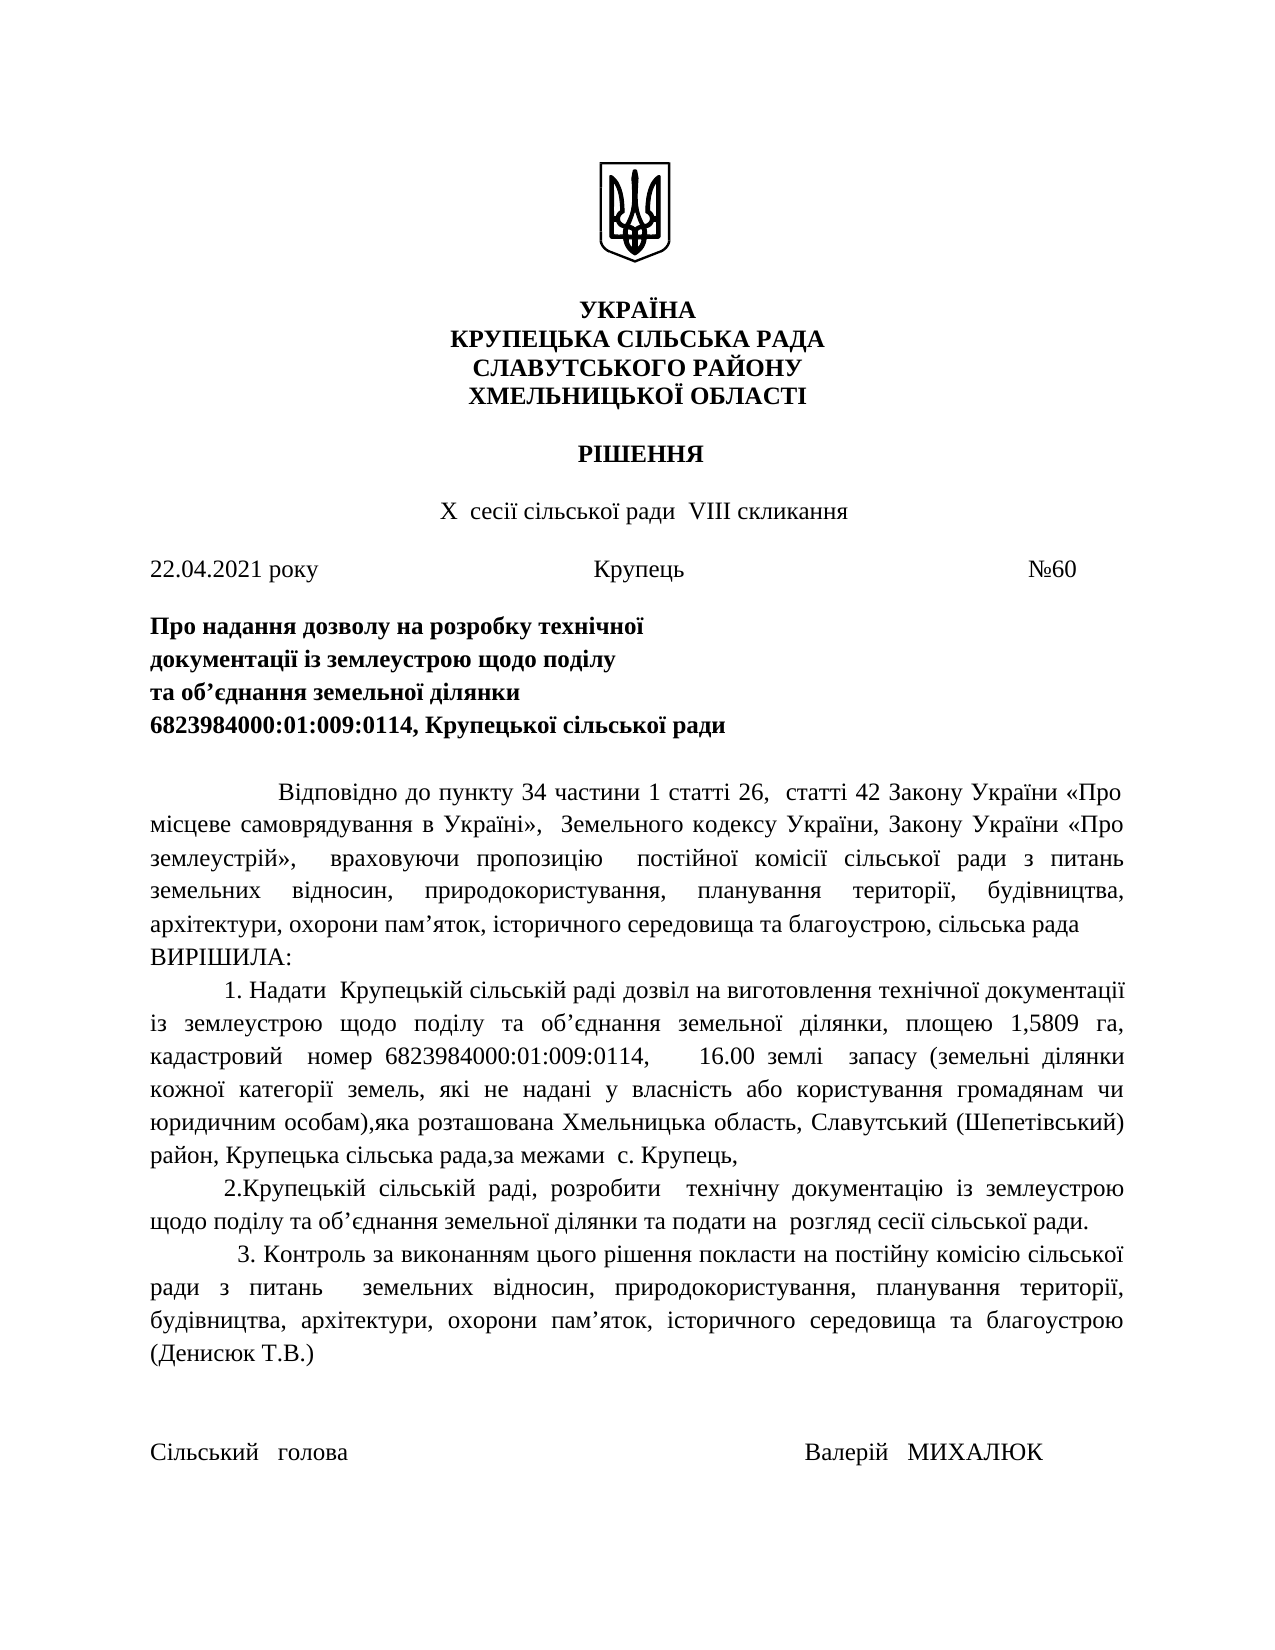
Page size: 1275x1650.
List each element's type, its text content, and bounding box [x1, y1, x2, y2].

text 22.04.2021 року Крупець №60 [150, 554, 1125, 583]
text та об’єднання земельної ділянки [150, 677, 1125, 706]
text Х сесії сільської ради VІІІ скликання [150, 496, 1125, 525]
text документації із землеустрою щодо поділу [150, 644, 1125, 673]
text 6823984000:01:009:0114, Крупецької сільської ради [150, 711, 1125, 739]
text Сільський голова Валерій МИХАЛЮК [150, 1437, 1125, 1466]
text УКРАЇНА [150, 295, 1125, 324]
text ХМЕЛЬНИЦЬКОЇ ОБЛАСТІ [150, 381, 1125, 410]
text 1. Надати Крупецькій сільській раді дозвіл на виготовлення технічної документації із землеустрою щодо поділу та об’єднання земельної ділянки, площею 1,5809 га, кадастровий номер 6823984000:01:009:0114, 16.00 землі запасу (земельні ділянки кожної категорії земель, які не надані у власність або користування громадянам чи юридичним особам),яка розташована Хмельницька область, Славутський (Шепетівський) район, Крупецька сільська рада,за межами с. Крупець, [150, 975, 1125, 1074]
text 1. Надати Крупецькій сільській раді дозвіл на виготовлення технічної документації із землеустрою щодо поділу та об’єднання земельної ділянки, площею 1,5809 га, кадастровий номер 6823984000:01:009:0114, 16.00 землі запасу (земельні ділянки кожної категорії земель, які не надані у власність або користування громадянам чи юридичним особам),яка розташована Хмельницька область, Славутський (Шепетівський) район, Крупецька сільська рада,за межами с. Крупець, [150, 1102, 1125, 1168]
text 2.Крупецькій сільській раді, розробити технічну документацію із землеустрою щодо поділу та об’єднання земельної ділянки та подати на розгляд сесії сільської ради. [150, 1173, 1125, 1234]
text СЛАВУТСЬКОГО РАЙОНУ [150, 353, 1125, 381]
text КРУПЕЦЬКА СІЛЬСЬКА РАДА [150, 324, 1125, 353]
text РІШЕННЯ [150, 439, 1125, 468]
text Відповідно до пункту 34 частини 1 статті 26, статті 42 Закону України «Про місцеве самоврядування в Україні», Земельного кодексу України, Закону України «Про землеустрій», враховуючи пропозицію постійної комісії сільської ради з питань земельних відносин, природокористування, планування території, будівництва, архітектури, охорони пам’яток, історичного середовища та благоустрою, сільська рада [150, 777, 1125, 937]
text ВИРІШИЛА: [150, 942, 1125, 970]
text 3. Контроль за виконанням цього рішення покласти на постійну комісію сільської ради з питань земельних відносин, природокористування, планування території, будівництва, архітектури, охорони пам’яток, історичного середовища та благоустрою (Денисюк Т.В.) [150, 1239, 1125, 1367]
text Про надання дозволу на розробку технічної [150, 611, 1125, 640]
